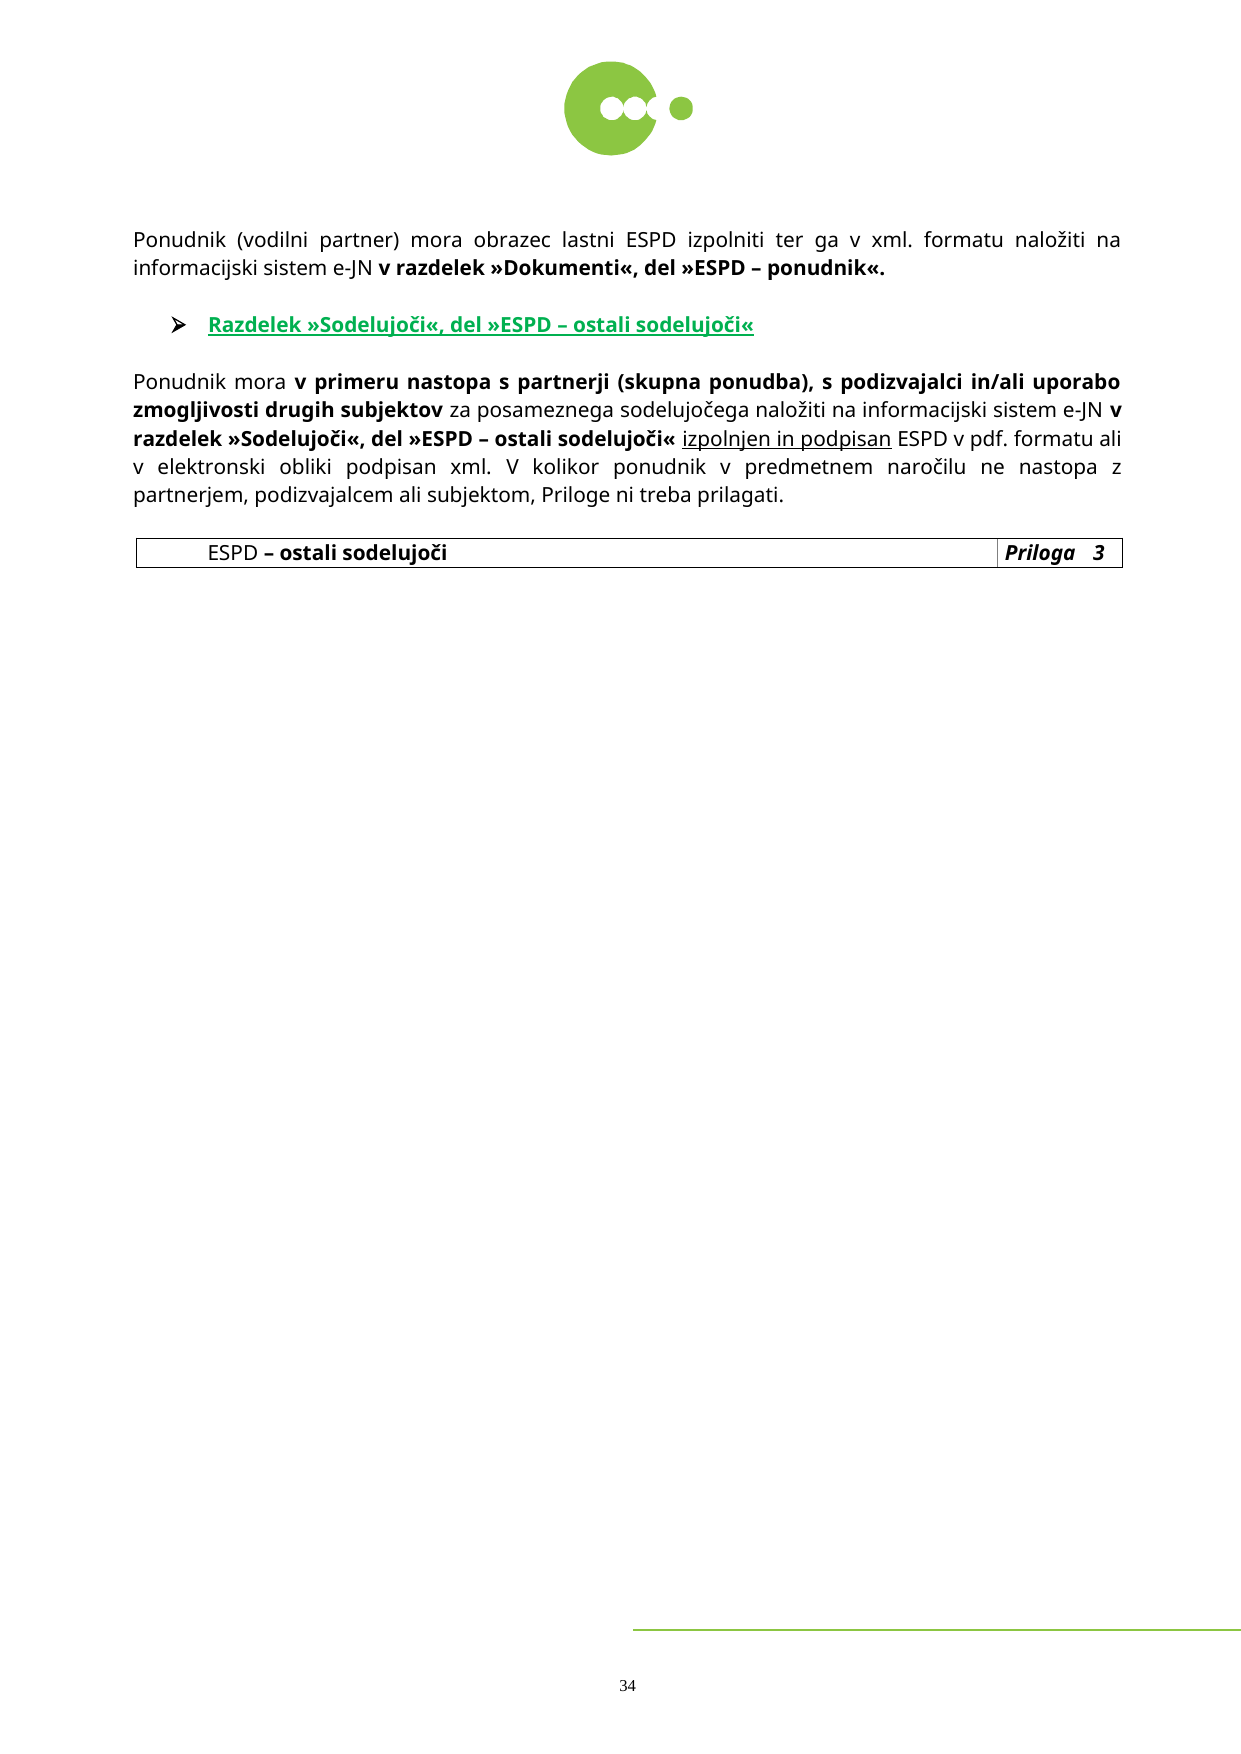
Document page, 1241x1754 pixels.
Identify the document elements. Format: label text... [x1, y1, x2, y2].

text Ponudnik (vodilni partner) mora obrazec lastni ESPD izpolniti ter ga v xml. formatu naložiti na informacijski sistem e-JN v razdelek »Dokumenti«, del »ESPD – ponudnik«. [133, 225, 1122, 282]
table_header Priloga [998, 539, 1086, 567]
list Razdelek »Sodelujoči«, del »ESPD – ostali sodelujoči« [170, 310, 1122, 338]
table_header ESPD – ostali sodelujoči [200, 539, 997, 567]
text Ponudnik mora v primeru nastopa s partnerji (skupna ponudba), s podizvajalci in/ali uporabo zmogljivosti drugih subjektov za posameznega sodelujočega naložiti na informacijski sistem e-JN v razdelek »Sodelujoči«, del »ESPD – ostali sodelujoči« izpolnjen in podpisan ESPD v pdf. formatu ali v elektronski obliki podpisan xml. V kolikor ponudnik v predmetnem naročilu ne nastopa z partnerjem, podizvajalcem ali subjektom, Priloge ni treba prilagati. [133, 367, 1122, 509]
table_header 3 [1086, 539, 1122, 567]
table_header [137, 539, 200, 567]
